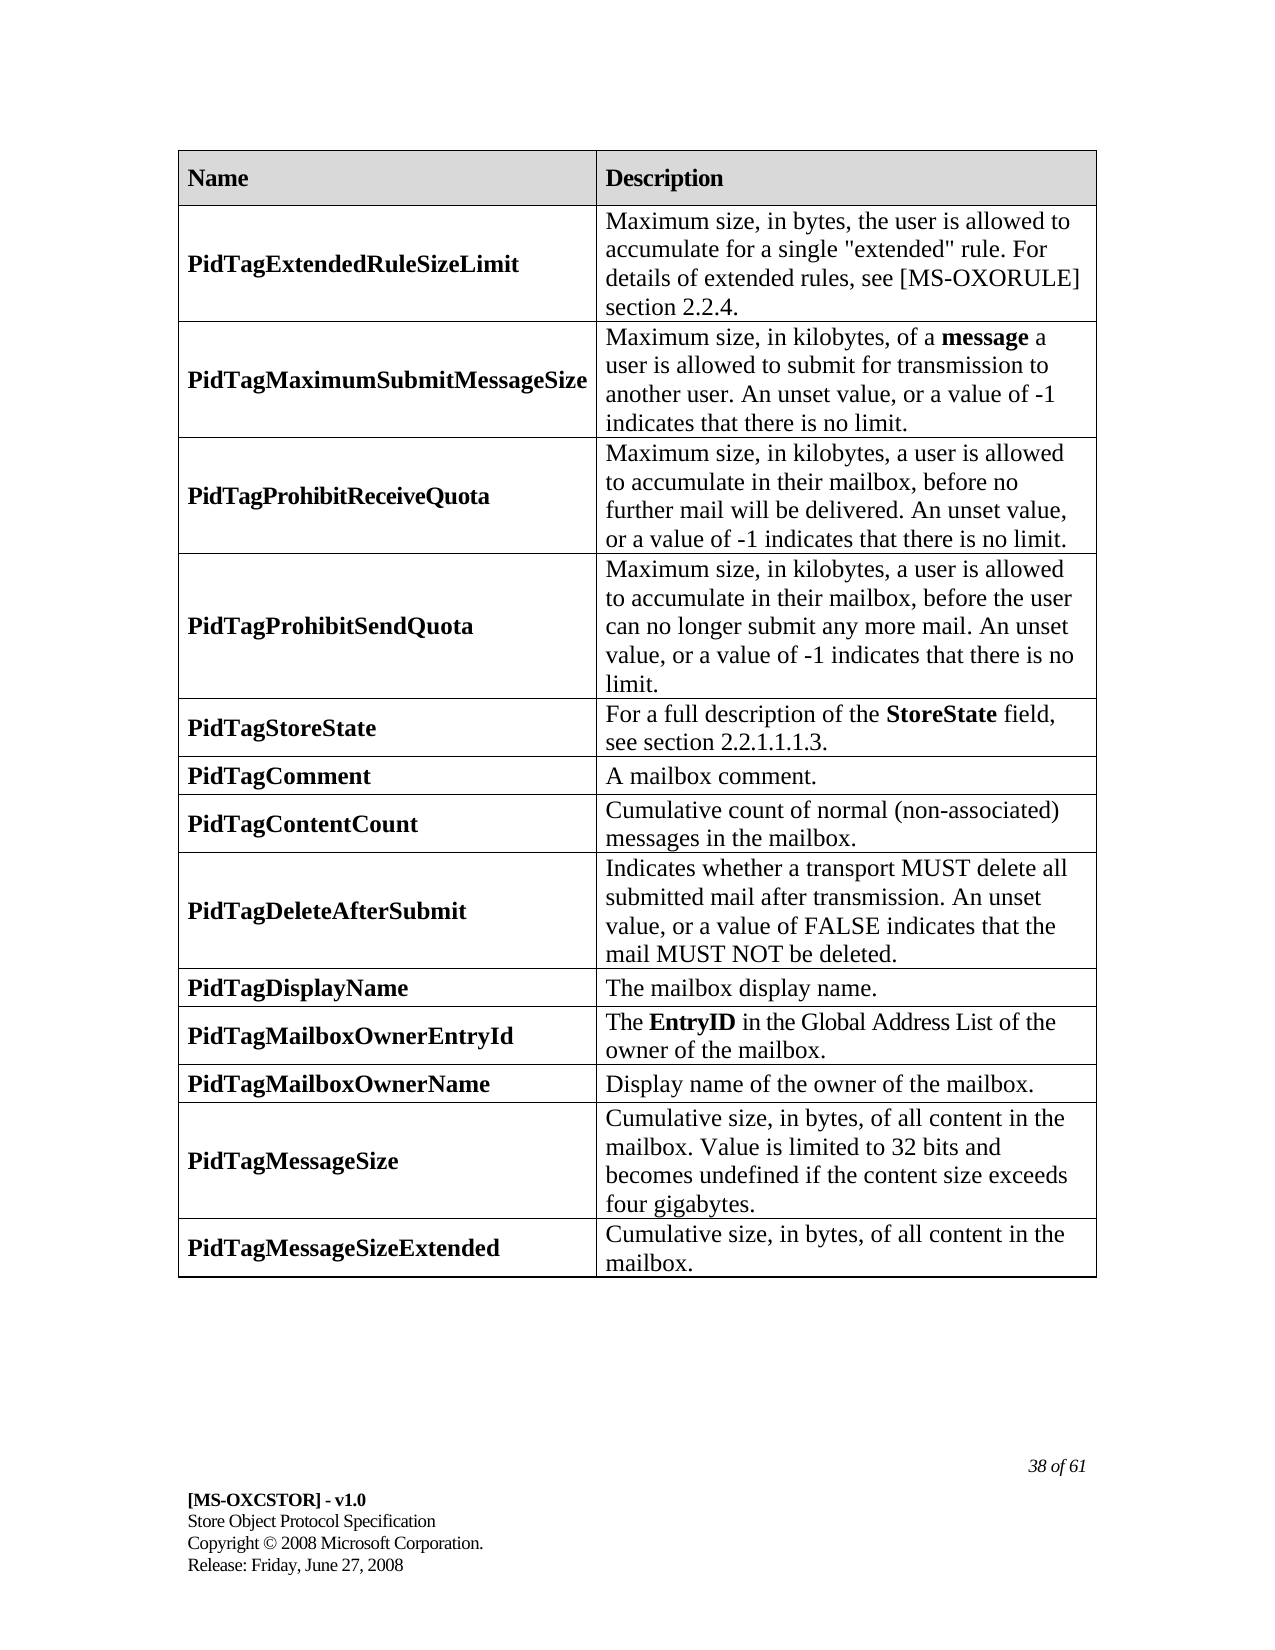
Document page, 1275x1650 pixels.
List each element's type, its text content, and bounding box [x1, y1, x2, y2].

table_cell The EntryID in the Global Address List of the owner of the mailbox. [597, 1007, 1096, 1064]
table_cell Cumulative size, in bytes, of all content in the mailbox. [597, 1219, 1096, 1276]
table_cell Display name of the owner of the mailbox. [597, 1065, 1096, 1102]
table_cell PidTagExtendedRuleSizeLimit [179, 206, 596, 321]
table_cell PidTagDisplayName [179, 969, 596, 1006]
table_cell PidTagComment [179, 757, 596, 794]
table_cell PidTagProhibitSendQuota [179, 554, 596, 698]
table_cell Maximum size, in kilobytes, a user is allowed to accumulate in their mailbox, before no further mail will be delivered. An unset value, or a value of -1 indicates that there is no limit. [597, 438, 1096, 553]
table_cell PidTagProhibitReceiveQuota [179, 438, 596, 553]
table_cell PidTagMessageSize [179, 1103, 596, 1218]
table_cell PidTagMailboxOwnerName [179, 1065, 596, 1102]
table_cell PidTagContentCount [179, 795, 596, 852]
table_header Name [179, 151, 596, 205]
table_cell PidTagMessageSizeExtended [179, 1219, 596, 1276]
table_cell Cumulative size, in bytes, of all content in the mailbox. Value is limited to 32 bits and becomes undefined if the content size exceeds four gigabytes. [597, 1103, 1096, 1218]
table_cell For a full description of the StoreState field, see section 2.2.1.1.1.3. [597, 699, 1096, 756]
table_cell PidTagDeleteAfterSubmit [179, 853, 596, 968]
table_cell Indicates whether a transport MUST delete all submitted mail after transmission. An unset value, or a value of FALSE indicates that the mail MUST NOT be deleted. [597, 853, 1096, 968]
table_cell The mailbox display name. [597, 969, 1096, 1006]
table_cell PidTagMailboxOwnerEntryId [179, 1007, 596, 1064]
table_cell Maximum size, in kilobytes, a user is allowed to accumulate in their mailbox, before the user can no longer submit any more mail. An unset value, or a value of -1 indicates that there is no limit. [597, 554, 1096, 698]
table_header Description [597, 151, 1096, 205]
table_cell PidTagStoreState [179, 699, 596, 756]
table_cell Maximum size, in bytes, the user is allowed to accumulate for a single "extended" rule. For details of extended rules, see [MS-OXORULE] section 2.2.4. [597, 206, 1096, 321]
table_cell Cumulative count of normal (non-associated) messages in the mailbox. [597, 795, 1096, 852]
table_cell Maximum size, in kilobytes, of a message a user is allowed to submit for transmission to another user. An unset value, or a value of -1 indicates that there is no limit. [597, 322, 1096, 437]
table_cell A mailbox comment. [597, 757, 1096, 794]
table_cell PidTagMaximumSubmitMessageSize [179, 322, 596, 437]
